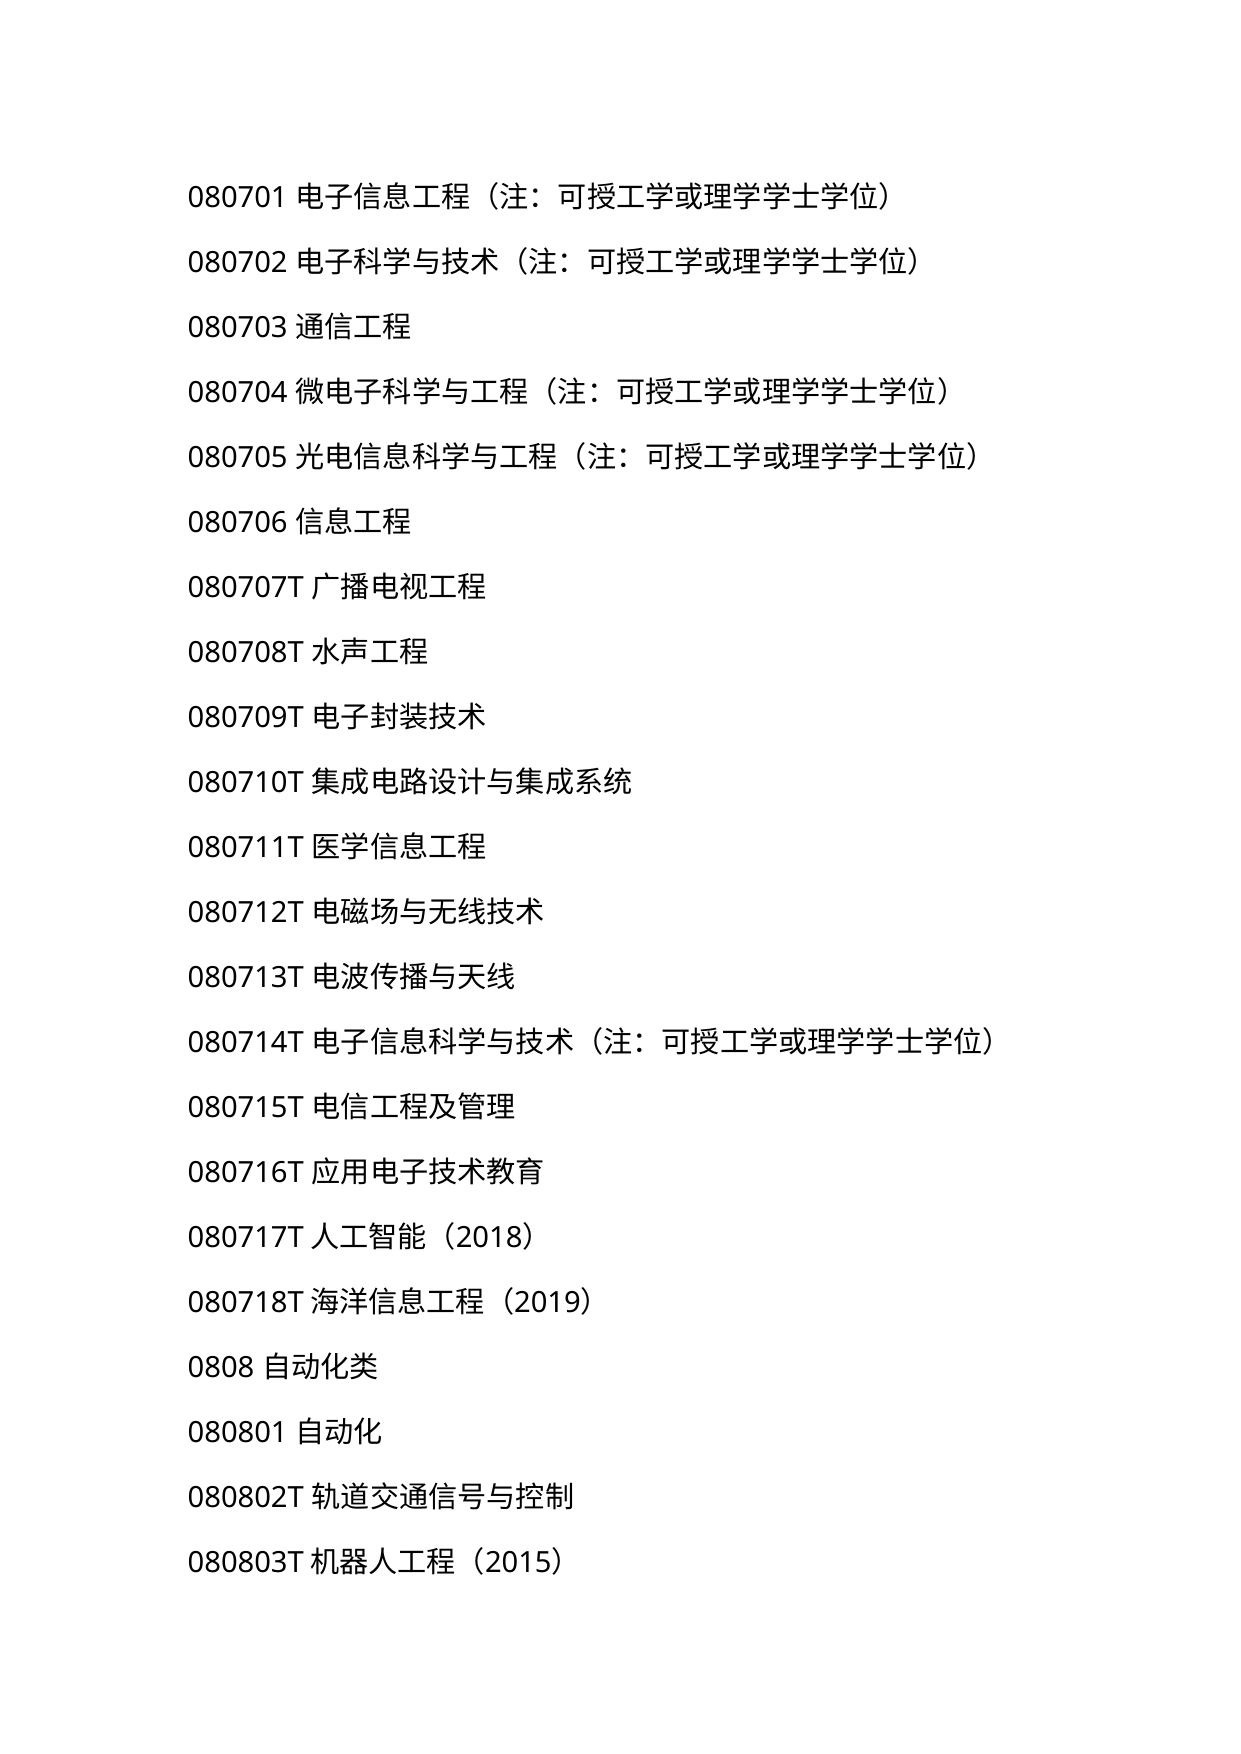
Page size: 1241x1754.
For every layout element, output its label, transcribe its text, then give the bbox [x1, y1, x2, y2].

text 080701 电子信息工程（注：可授工学或理学学士学位） [187, 162, 1053, 227]
text 080703 通信工程 [187, 292, 1053, 357]
text 080705 光电信息科学与工程（注：可授工学或理学学士学位） [187, 422, 1053, 487]
text 080710T 集成电路设计与集成系统 [187, 747, 1053, 812]
text 080704 微电子科学与工程（注：可授工学或理学学士学位） [187, 357, 1053, 422]
text 080712T 电磁场与无线技术 [187, 877, 1053, 942]
text 080803T机器人工程（2015） [187, 1527, 1053, 1592]
text 080702 电子科学与技术（注：可授工学或理学学士学位） [187, 227, 1053, 292]
text 080714T 电子信息科学与技术（注：可授工学或理学学士学位） [187, 1007, 1053, 1072]
text 080715T 电信工程及管理 [187, 1072, 1053, 1137]
text 080716T 应用电子技术教育 [187, 1137, 1053, 1202]
text 080707T 广播电视工程 [187, 552, 1053, 617]
text 080708T 水声工程 [187, 617, 1053, 682]
text 080718T海洋信息工程（2019） [187, 1267, 1053, 1332]
text 0808 自动化类 [187, 1332, 1053, 1397]
text 080717T人工智能（2018） [187, 1202, 1053, 1267]
text 080802T 轨道交通信号与控制 [187, 1462, 1053, 1527]
text 080713T 电波传播与天线 [187, 942, 1053, 1007]
text 080801 自动化 [187, 1397, 1053, 1462]
text 080711T 医学信息工程 [187, 812, 1053, 877]
text 080706 信息工程 [187, 487, 1053, 552]
text 080709T 电子封装技术 [187, 682, 1053, 747]
